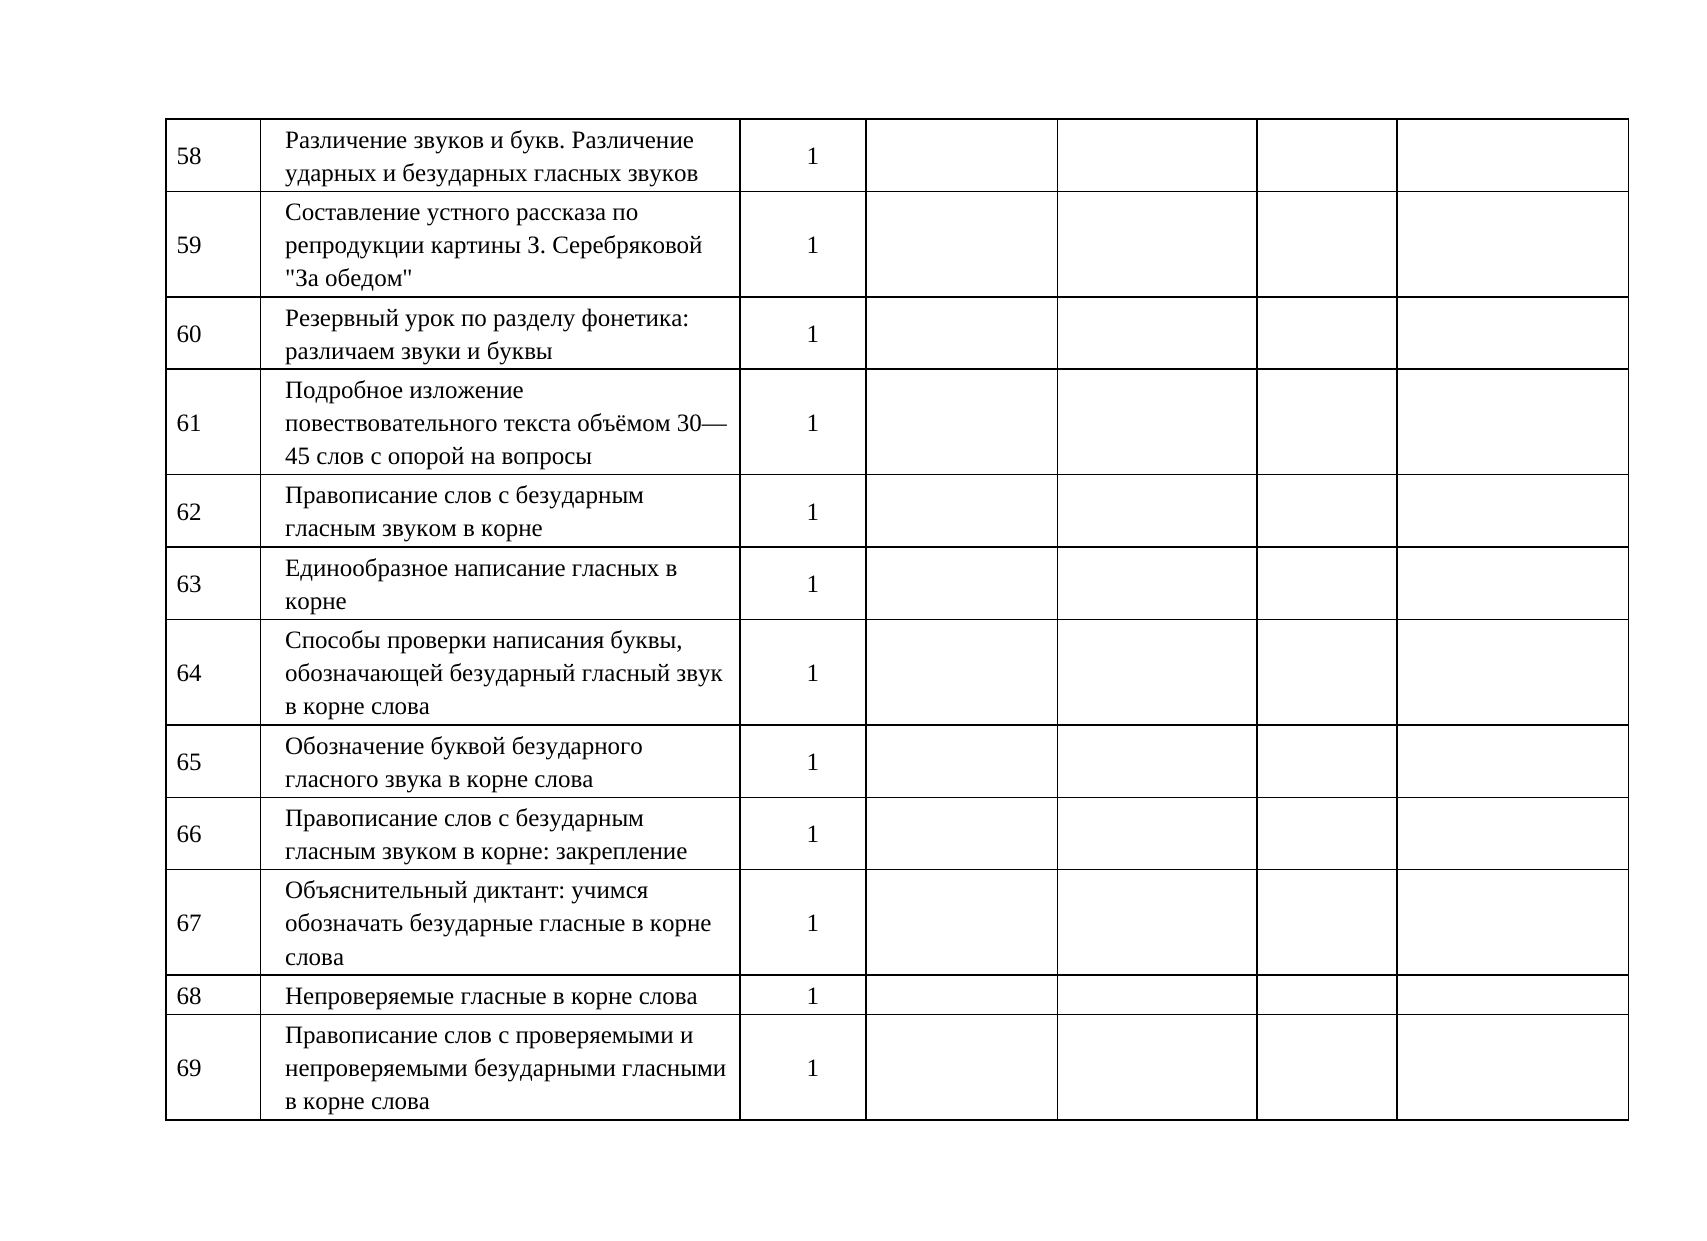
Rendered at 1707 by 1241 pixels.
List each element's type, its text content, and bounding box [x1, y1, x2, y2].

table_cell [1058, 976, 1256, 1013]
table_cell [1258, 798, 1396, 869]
table_cell [1398, 548, 1628, 618]
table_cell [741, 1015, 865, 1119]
table_cell [1398, 192, 1628, 296]
table_cell [867, 548, 1057, 618]
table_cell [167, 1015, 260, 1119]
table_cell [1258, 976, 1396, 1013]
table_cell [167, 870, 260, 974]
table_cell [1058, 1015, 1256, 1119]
table_cell [1258, 370, 1396, 474]
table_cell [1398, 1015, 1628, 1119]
table_cell [1058, 475, 1256, 546]
table_cell [1058, 370, 1256, 474]
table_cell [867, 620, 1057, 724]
table_cell [1058, 192, 1256, 296]
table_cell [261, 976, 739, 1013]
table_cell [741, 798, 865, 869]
table_cell 58 [167, 120, 260, 191]
table_cell 1 [741, 370, 865, 474]
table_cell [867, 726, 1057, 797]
table_cell [1058, 120, 1256, 191]
table_cell [1258, 120, 1396, 191]
table_cell [867, 120, 1057, 191]
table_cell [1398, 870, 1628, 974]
table_cell Резервный урок по разделу фонетика: различаем звуки и буквы [261, 298, 739, 368]
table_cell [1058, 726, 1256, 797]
table_cell Подробное изложение повествовательного текста объёмом 30—45 слов с опорой на вопросы [261, 370, 739, 474]
table_cell 1 [741, 120, 865, 191]
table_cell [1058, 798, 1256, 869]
table_cell 1 [741, 620, 865, 724]
table_cell 1 [741, 298, 865, 368]
table_cell [1398, 120, 1628, 191]
table_cell [867, 192, 1057, 296]
table_cell [1398, 475, 1628, 546]
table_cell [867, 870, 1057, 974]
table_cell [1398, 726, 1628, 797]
table_cell [867, 475, 1057, 546]
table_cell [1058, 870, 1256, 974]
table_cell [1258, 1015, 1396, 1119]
table_cell 62 [167, 475, 260, 546]
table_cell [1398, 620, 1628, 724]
table_cell 61 [167, 370, 260, 474]
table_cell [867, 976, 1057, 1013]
table_cell [867, 370, 1057, 474]
table_cell 63 [167, 548, 260, 618]
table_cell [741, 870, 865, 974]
table_cell [1058, 298, 1256, 368]
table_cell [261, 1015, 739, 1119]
table_cell 1 [741, 548, 865, 618]
table_cell Правописание слов с безударным гласным звуком в корне [261, 475, 739, 546]
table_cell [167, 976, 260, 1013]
table_cell [1258, 298, 1396, 368]
table_cell 60 [167, 298, 260, 368]
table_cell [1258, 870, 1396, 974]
table_cell [1398, 370, 1628, 474]
table_cell [1258, 548, 1396, 618]
table_cell 64 [167, 620, 260, 724]
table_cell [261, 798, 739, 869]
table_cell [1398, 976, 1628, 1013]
table_cell [1398, 298, 1628, 368]
table_cell 59 [167, 192, 260, 296]
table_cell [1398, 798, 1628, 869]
table_cell Составление устного рассказа по репродукции картины З. Серебряковой "За обедом" [261, 192, 739, 296]
table_cell 1 [741, 192, 865, 296]
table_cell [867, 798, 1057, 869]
table_cell [1258, 192, 1396, 296]
table_cell Способы проверки написания буквы, обозначающей безударный гласный звук в корне слова [261, 620, 739, 724]
table_cell Единообразное написание гласных в корне [261, 548, 739, 618]
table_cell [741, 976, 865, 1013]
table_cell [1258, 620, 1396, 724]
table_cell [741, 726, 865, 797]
table_cell [1258, 475, 1396, 546]
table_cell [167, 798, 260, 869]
table_cell [1058, 548, 1256, 618]
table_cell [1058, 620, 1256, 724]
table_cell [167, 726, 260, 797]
table_cell Различение звуков и букв. Различение ударных и безударных гласных звуков [261, 120, 739, 191]
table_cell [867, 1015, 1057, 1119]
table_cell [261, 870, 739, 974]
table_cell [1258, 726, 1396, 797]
table_cell [867, 298, 1057, 368]
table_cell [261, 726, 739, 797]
table_cell 1 [741, 475, 865, 546]
